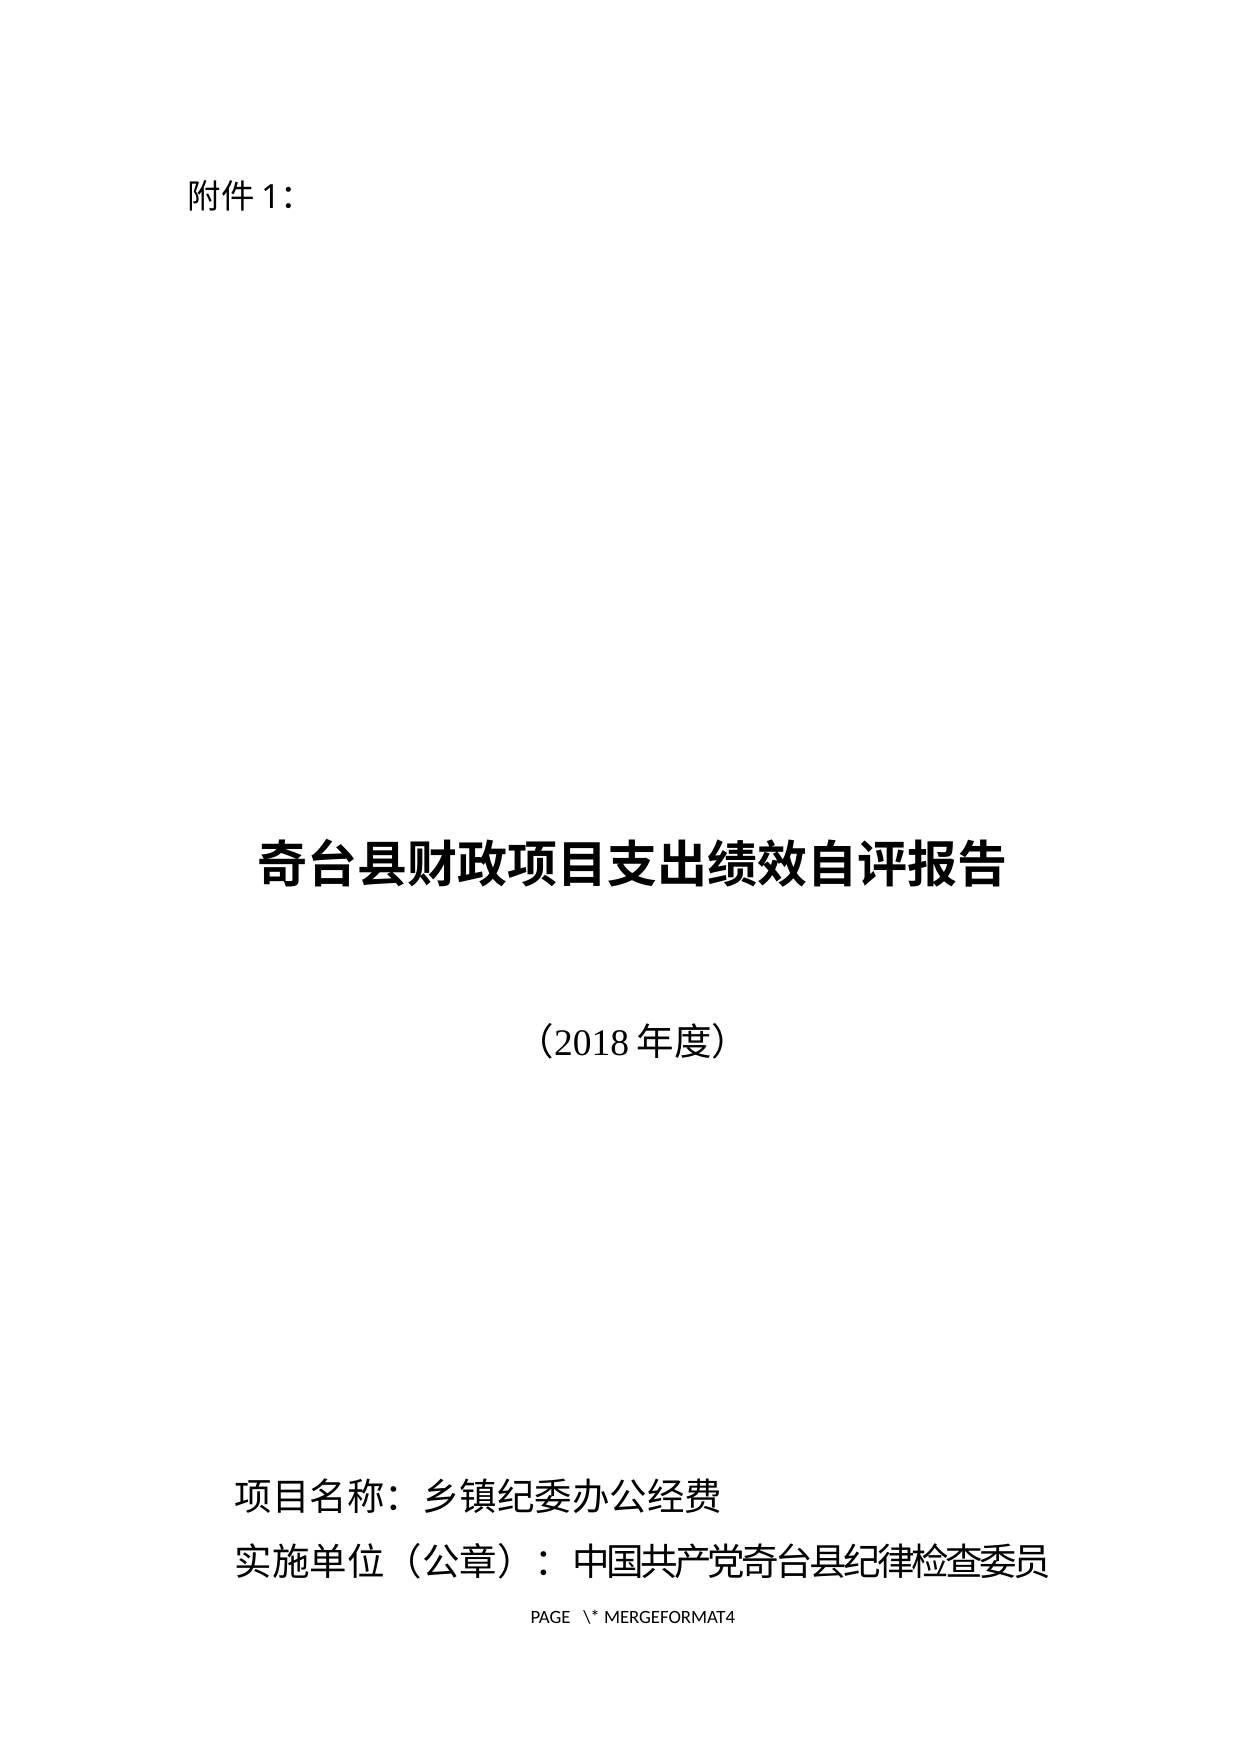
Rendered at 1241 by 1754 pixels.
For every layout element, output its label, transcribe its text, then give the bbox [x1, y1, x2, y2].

text （2018年度） [187, 1007, 1078, 1072]
text 项目名称：乡镇纪委办公经费 [187, 1462, 1078, 1527]
text 附件1： [187, 162, 1078, 227]
text 奇台县财政项目支出绩效自评报告 [187, 812, 1078, 909]
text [187, 1527, 1078, 1592]
